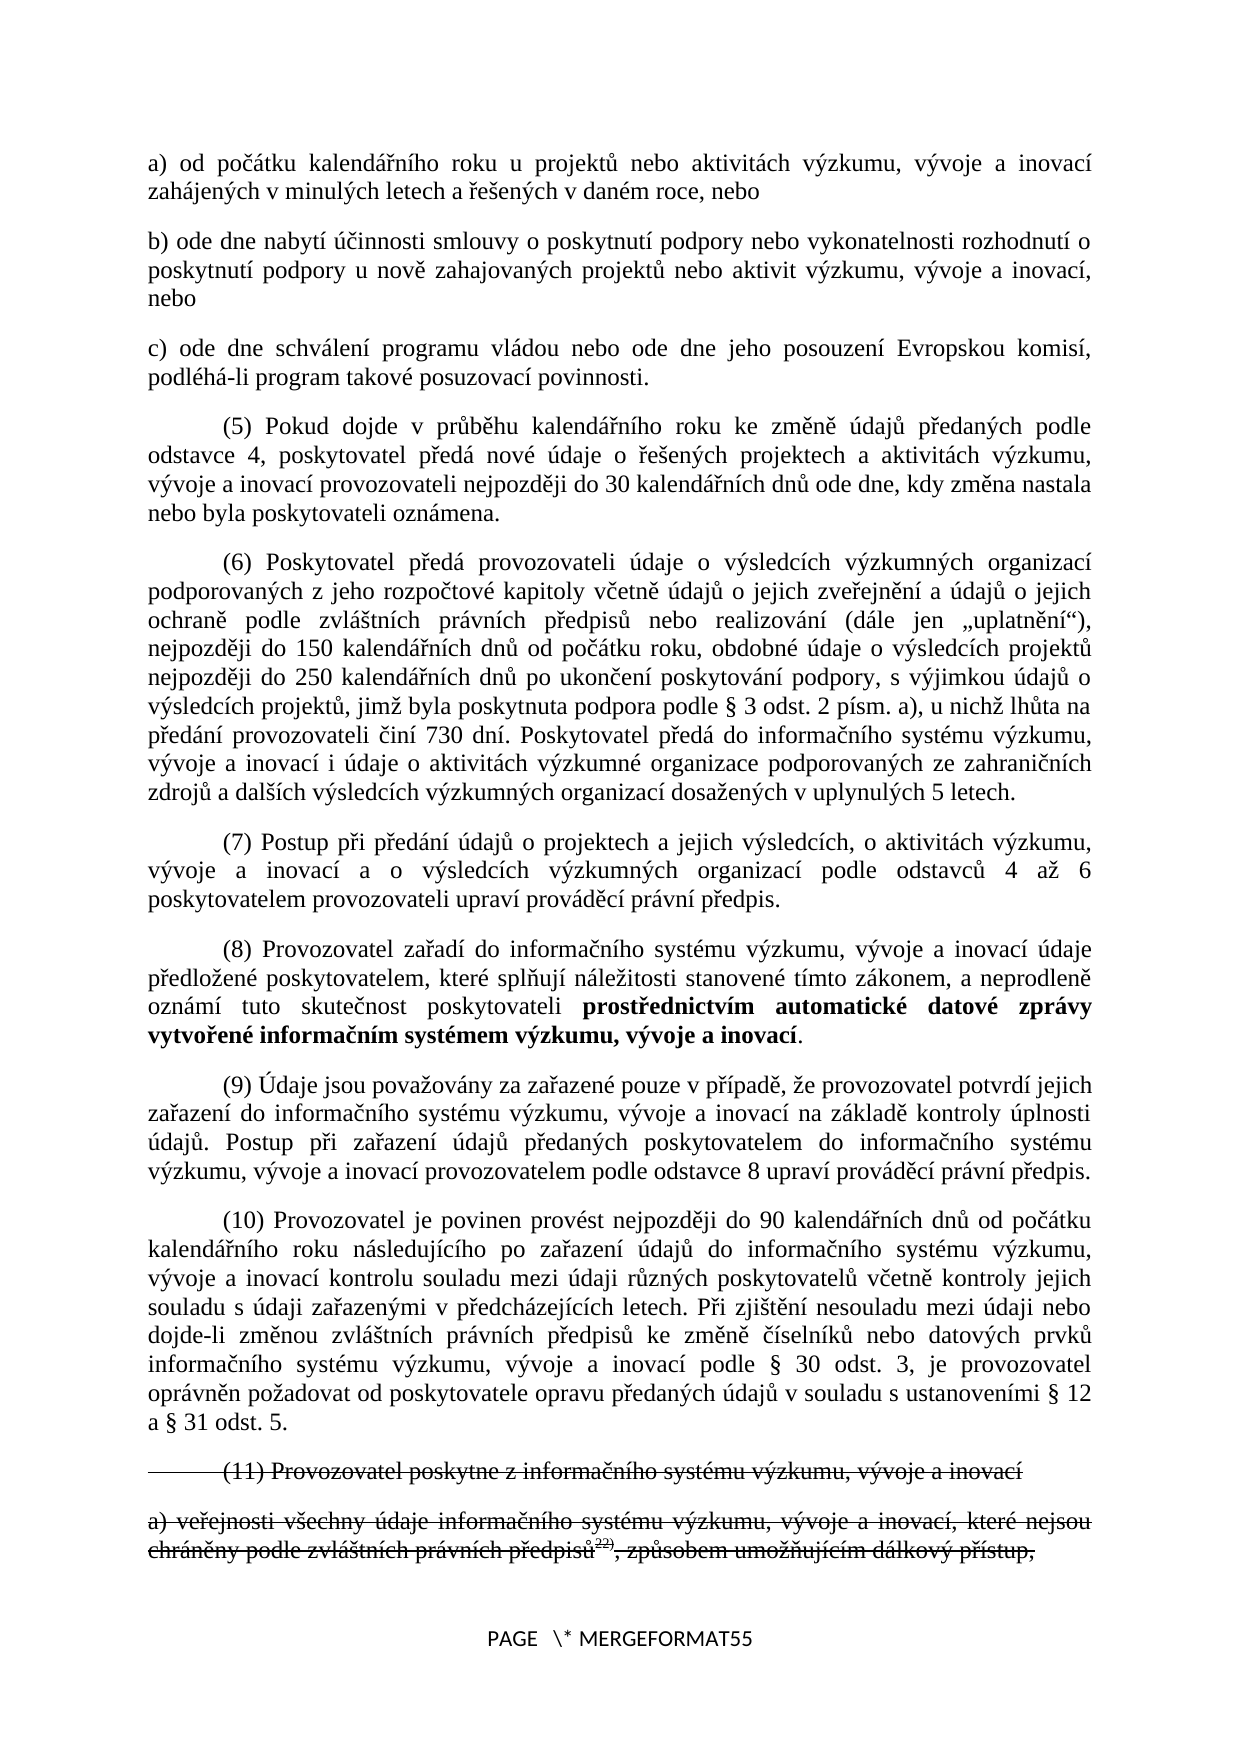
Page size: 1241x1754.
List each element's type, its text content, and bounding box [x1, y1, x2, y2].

text b) ode dne nabytí účinnosti smlouvy o poskytnutí podpory nebo vykonatelnosti rozhodnutí o poskytnutí podpory u nově zahajovaných projektů nebo aktivit výzkumu, vývoje a inovací, nebo [148, 226, 1092, 312]
text a) od počátku kalendářního roku u projektů nebo aktivitách výzkumu, vývoje a inovací zahájených v minulých letech a řešených v daném roce, nebo [148, 148, 1092, 205]
text (8) Provozovatel zařadí do informačního systému výzkumu, vývoje a inovací údaje předložené poskytovatelem, které splňují náležitosti stanovené tímto zákonem, a neprodleně oznámí tuto skutečnost poskytovateli prostřednictvím automatické datové zprávy vytvořené informačním systémem výzkumu, vývoje a inovací. [148, 934, 1092, 1049]
text a) veřejnosti všechny údaje informačního systému výzkumu, vývoje a inovací, které nejsou chráněny podle zvláštních právních předpisů22), způsobem umožňujícím dálkový přístup, [148, 1523, 1092, 1563]
text (5) Pokud dojde v průběhu kalendářního roku ke změně údajů předaných podle odstavce 4, poskytovatel předá nové údaje o řešených projektech a aktivitách výzkumu, vývoje a inovací provozovateli nejpozději do 30 kalendářních dnů ode dne, kdy změna nastala nebo byla poskytovateli oznámena. [148, 411, 1092, 526]
text (9) Údaje jsou považovány za zařazené pouze v případě, že provozovatel potvrdí jejich zařazení do informačního systému výzkumu, vývoje a inovací na základě kontroly úplnosti údajů. Postup při zařazení údajů předaných poskytovatelem do informačního systému výzkumu, vývoje a inovací provozovatelem podle odstavce 8 upraví prováděcí právní předpis. [148, 1070, 1092, 1185]
text c) ode dne schválení programu vládou nebo ode dne jeho posouzení Evropskou komisí, podléhá-li program takové posuzovací povinnosti. [148, 333, 1092, 391]
text (7) Postup při předání údajů o projektech a jejich výsledcích, o aktivitách výzkumu, vývoje a inovací a o výsledcích výzkumných organizací podle odstavců 4 až 6 poskytovatelem provozovateli upraví prováděcí právní předpis. [148, 827, 1092, 913]
text (6) Poskytovatel předá provozovateli údaje o výsledcích výzkumných organizací podporovaných z jeho rozpočtové kapitoly včetně údajů o jejich zveřejnění a údajů o jejich ochraně podle zvláštních právních předpisů nebo realizování (dále jen „uplatnění“), nejpozději do 150 kalendářních dnů od počátku roku, obdobné údaje o výsledcích projektů nejpozději do 250 kalendářních dnů po ukončení poskytování podpory, s výjimkou údajů o výsledcích projektů, jimž byla poskytnuta podpora podle § 3 odst. 2 písm. a), u nichž lhůta na předání provozovateli činí 730 dní. Poskytovatel předá do informačního systému výzkumu, vývoje a inovací i údaje o aktivitách výzkumné organizace podporovaných ze zahraničních zdrojů a dalších výsledcích výzkumných organizací dosažených v uplynulých 5 letech. [148, 547, 1092, 806]
text (10) Provozovatel je povinen provést nejpozději do 90 kalendářních dnů od počátku kalendářního roku následujícího po zařazení údajů do informačního systému výzkumu, vývoje a inovací kontrolu souladu mezi údaji různých poskytovatelů včetně kontroly jejich souladu s údaji zařazenými v předcházejících letech. Při zjištění nesouladu mezi údaji nebo dojde-li změnou zvláštních právních předpisů ke změně číselníků nebo datových prvků informačního systému výzkumu, vývoje a inovací podle § 30 odst. 3, je provozovatel oprávněn požadovat od poskytovatele opravu předaných údajů v souladu s ustanoveními § 12 a § 31 odst. 5. [148, 1206, 1092, 1436]
text a) veřejnosti všechny údaje informačního systému výzkumu, vývoje a inovací, které nejsou chráněny podle zvláštních právních předpisů22), způsobem umožňujícím dálkový přístup, [148, 1506, 1092, 1522]
text (11) Provozovatel poskytne z informačního systému výzkumu, vývoje a inovací [148, 1456, 1092, 1485]
